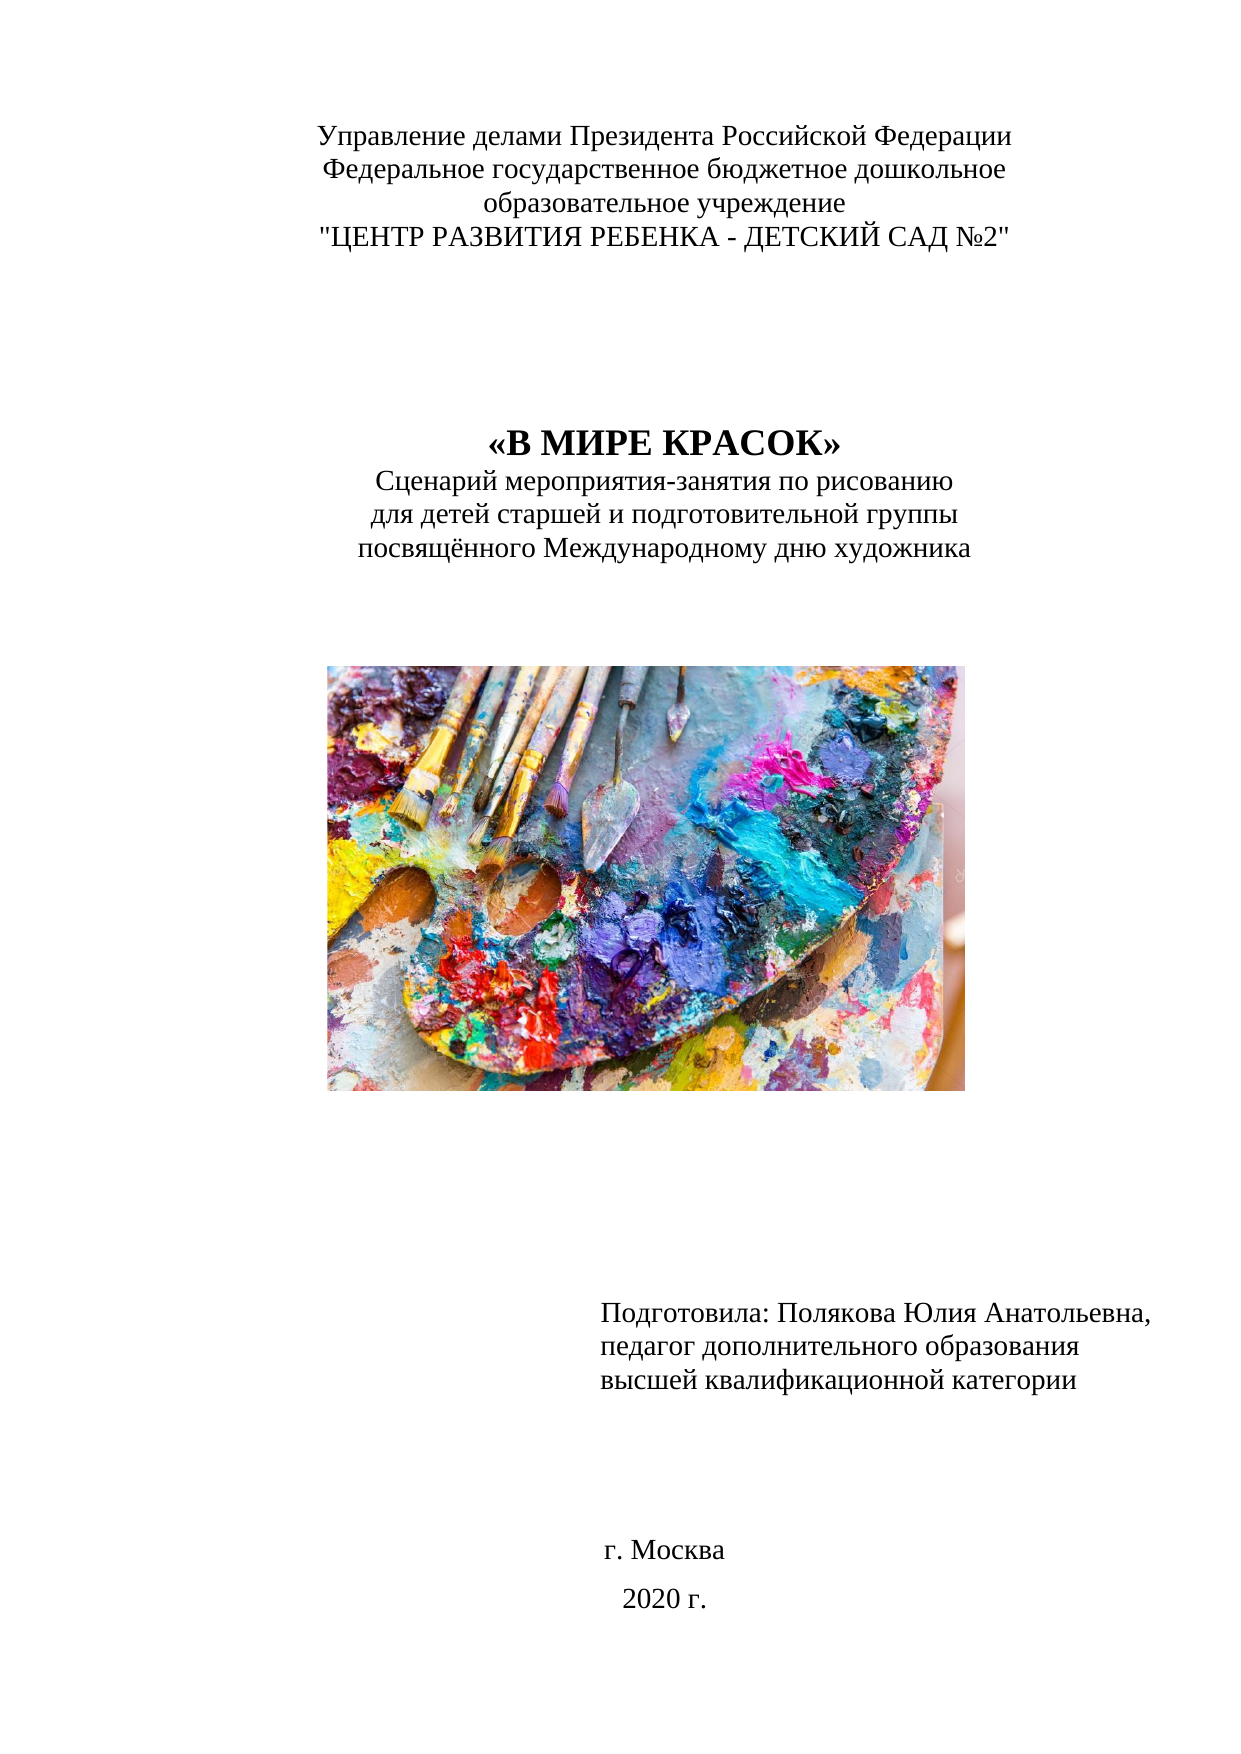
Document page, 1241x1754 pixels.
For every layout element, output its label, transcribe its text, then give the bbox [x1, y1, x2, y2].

text «В МИРЕ КРАСОК» [177, 420, 1152, 463]
text для детей старшей и подготовительной группы [177, 497, 1152, 530]
text посвящённого Международному дню художника [177, 530, 1152, 564]
text педагог дополнительного образования [177, 1328, 1152, 1362]
text "ЦЕНТР РАЗВИТИЯ РЕБЕНКА - ДЕТСКИЙ САД №2" [177, 219, 1152, 252]
picture [327, 666, 965, 1091]
text Сценарий мероприятия-занятия по рисованию [177, 463, 1152, 497]
text Управление делами Президента Российской Федерации [177, 118, 1152, 152]
text г. Москва [177, 1532, 1152, 1566]
text Федеральное государственное бюджетное дошкольное [177, 152, 1152, 185]
text 2020 г. [177, 1581, 1152, 1615]
text высшей квалификационной категории [177, 1362, 1152, 1395]
text Подготовила: Полякова Юлия Анатольевна, [177, 1295, 1152, 1328]
text образовательное учреждение [177, 185, 1152, 219]
